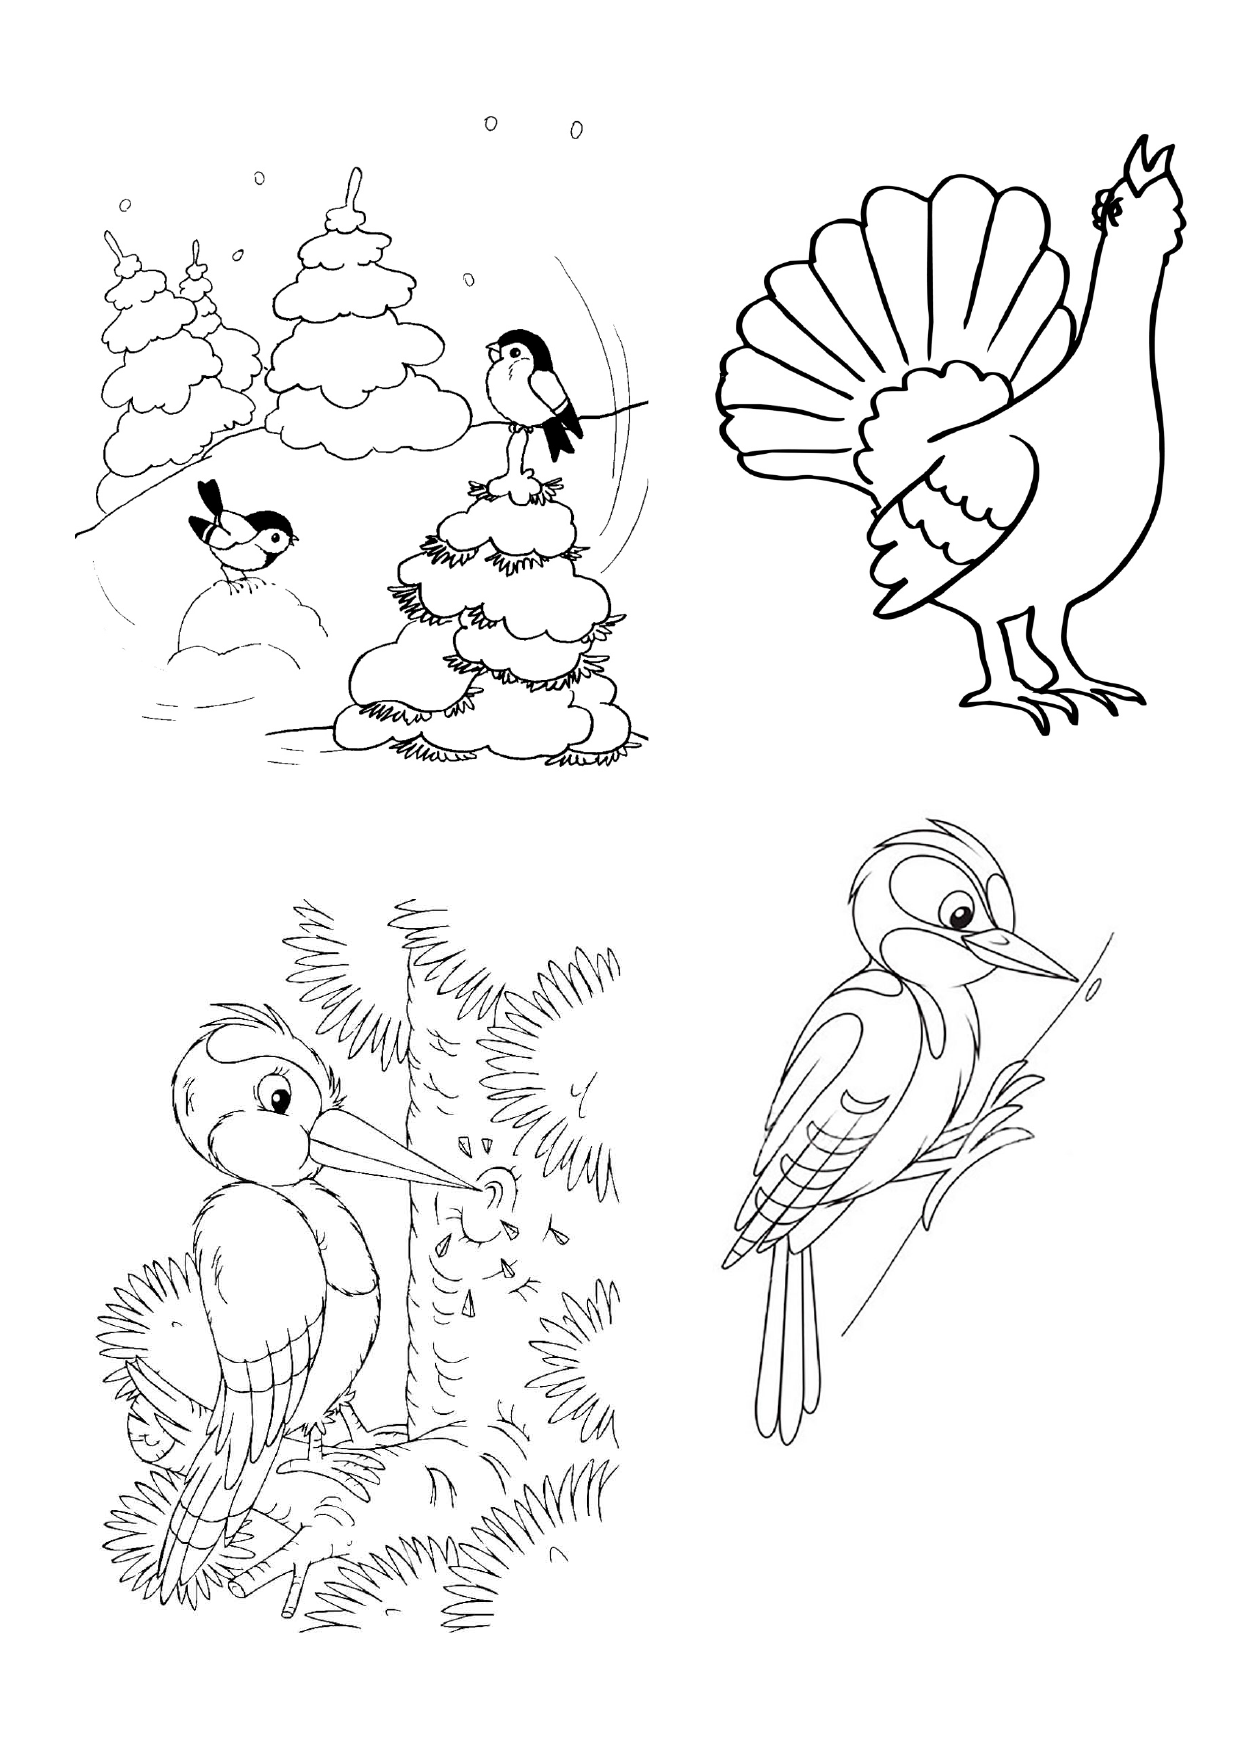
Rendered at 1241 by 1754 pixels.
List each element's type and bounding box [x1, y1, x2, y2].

picture [75, 899, 625, 1633]
picture [75, 75, 649, 787]
picture [686, 75, 1217, 759]
picture [664, 809, 1165, 1452]
